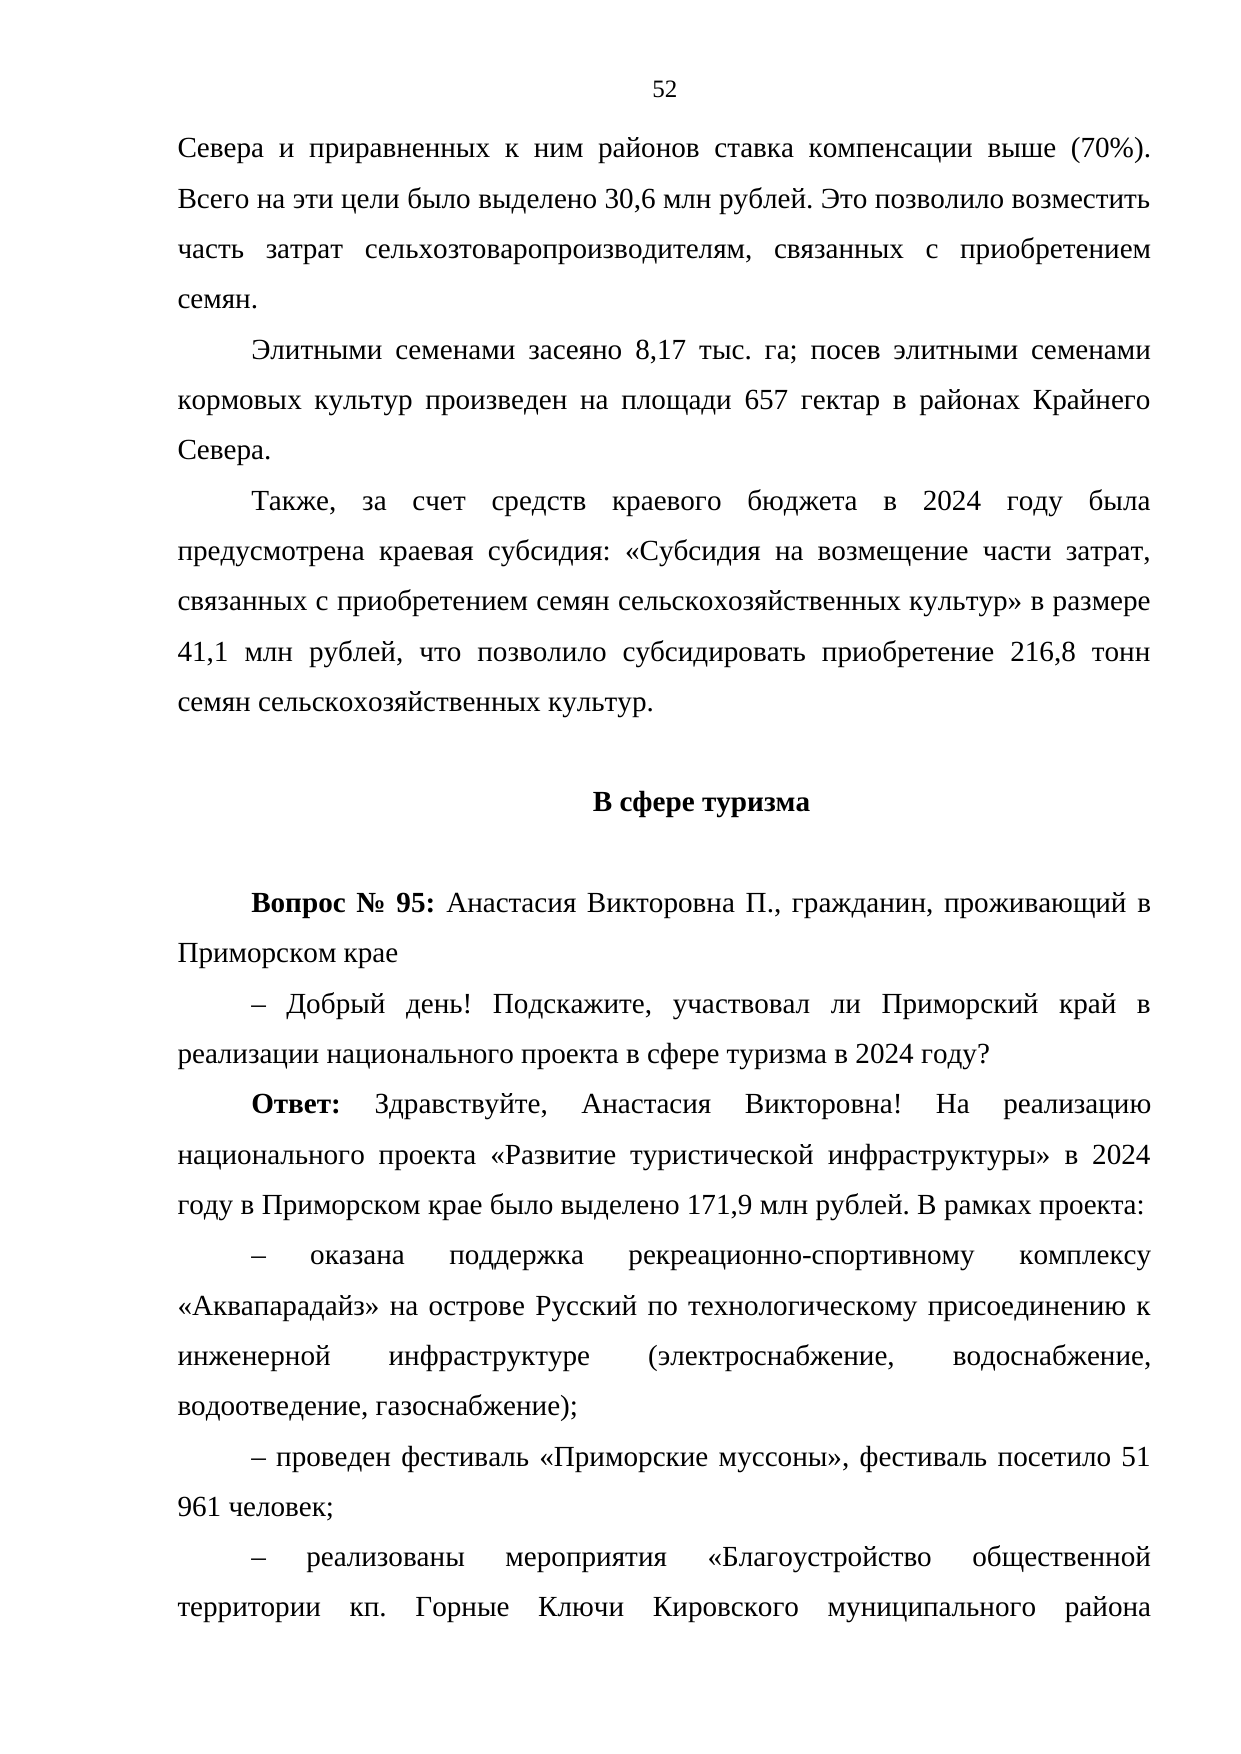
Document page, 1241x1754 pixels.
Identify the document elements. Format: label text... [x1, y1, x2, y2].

text Ответ: Здравствуйте, Анастасия Викторовна! На реализацию национального проекта «Развитие туристической инфраструктуры» в 2024 году в Приморском крае было выделено 171,9 млн рублей. В рамках проекта: [177, 1086, 1152, 1221]
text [177, 1539, 1152, 1623]
text – Добрый день! Подскажите, участвовал ли Приморский край в реализации национального проекта в сфере туризма в 2024 году? [177, 986, 1152, 1070]
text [177, 131, 1152, 315]
text Элитными семенами засеяно 8,17 тыс. га; посев элитными семенами кормовых культур произведен на площади 657 гектар в районах Крайнего Севера. [177, 332, 1152, 466]
text Вопрос № 95: Анастасия Викторовна П., гражданин, проживающий в Приморском крае [177, 885, 1152, 969]
text Также, за счет средств краевого бюджета в 2024 году была предусмотрена краевая субсидия: «Субсидия на возмещение части затрат, связанных с приобретением семян сельскохозяйственных культур» в размере 41,1 млн рублей, что позволило субсидировать приобретение 216,8 тонн семян сельскохозяйственных культур. [177, 483, 1152, 717]
text В сфере туризма [177, 784, 1152, 818]
text – проведен фестиваль «Приморские муссоны», фестиваль посетило 51 961 человек; [177, 1439, 1152, 1522]
text – оказана поддержка рекреационно-спортивному комплексу «Аквапарадайз» на острове Русский по технологическому присоединению к инженерной инфраструктуре (электроснабжение, водоснабжение, водоотведение, газоснабжение); [177, 1237, 1152, 1422]
